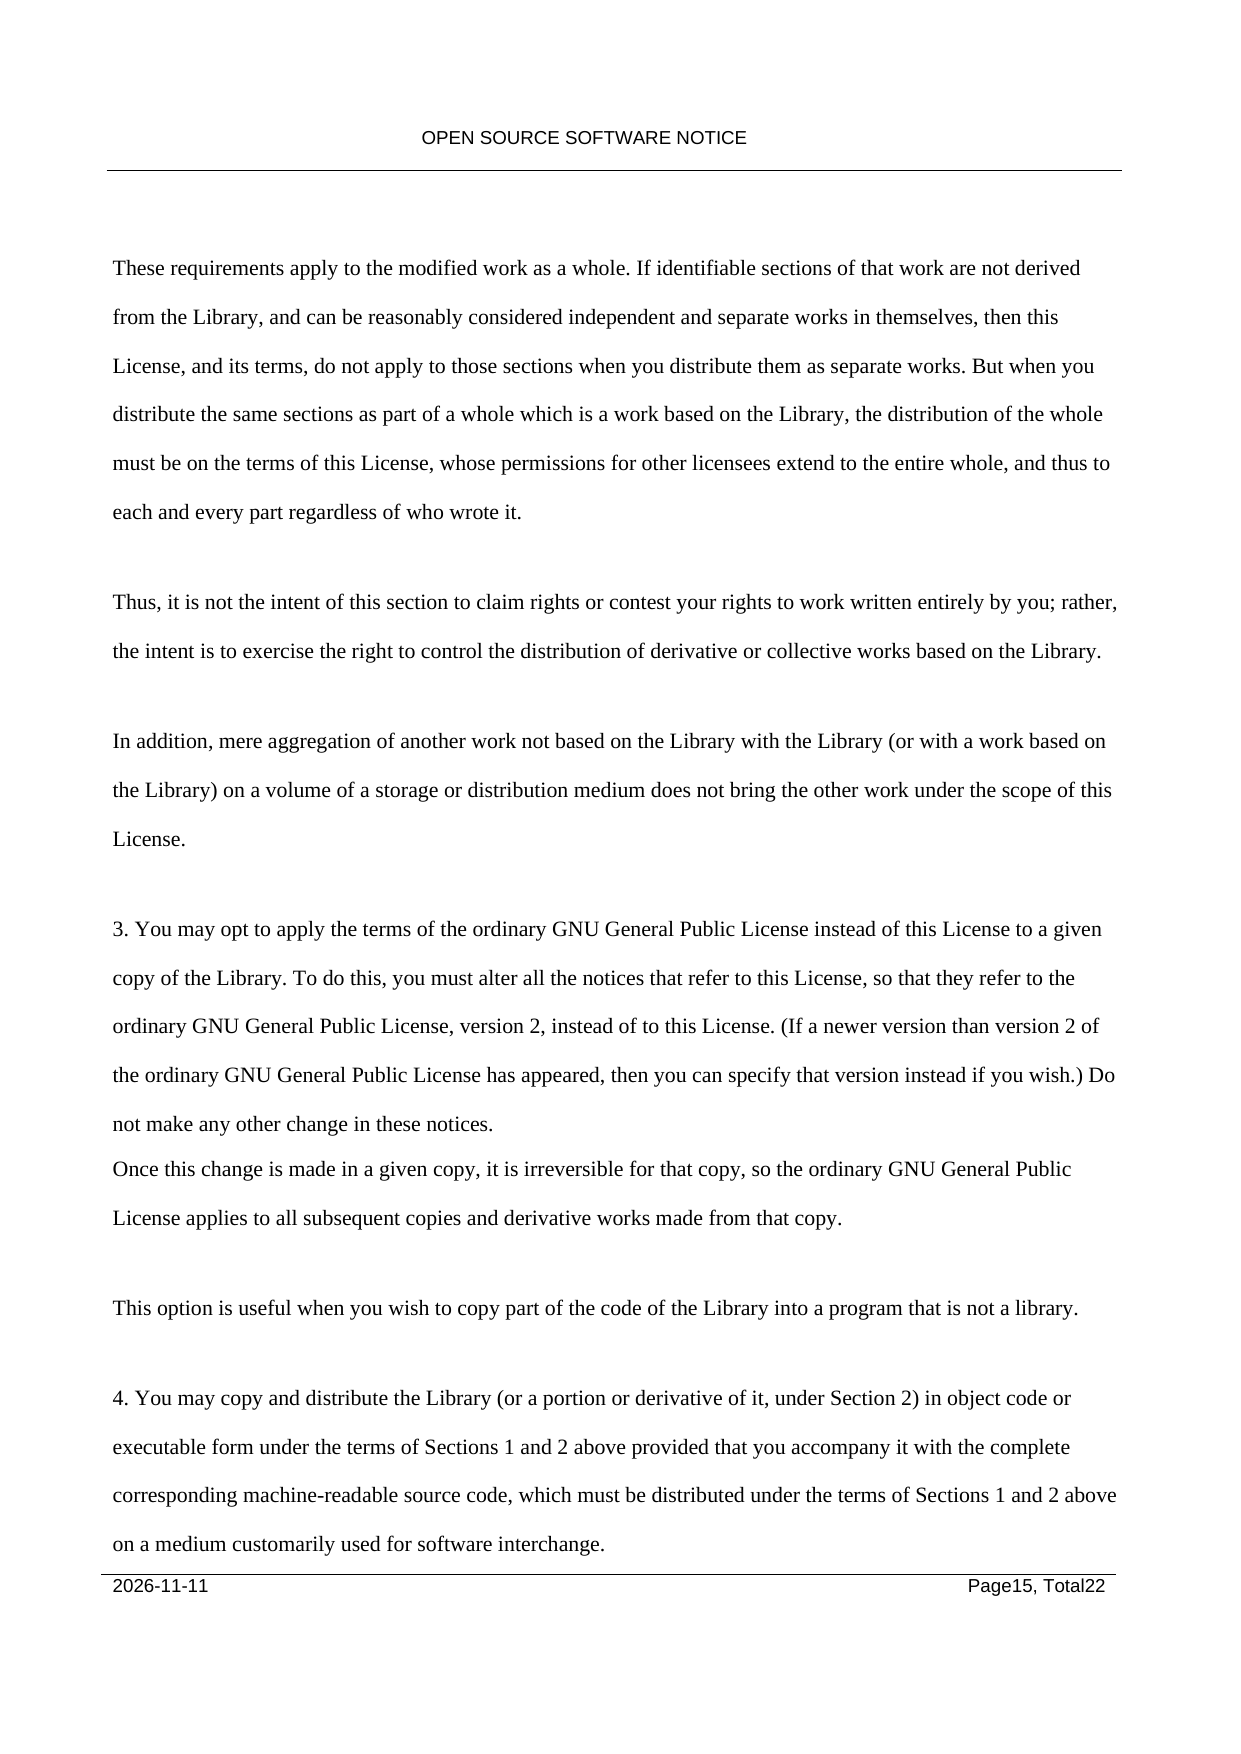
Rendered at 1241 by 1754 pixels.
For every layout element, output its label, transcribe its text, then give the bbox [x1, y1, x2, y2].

text Thus, it is not the intent of this section to claim rights or contest your rights to work written entirely by you; rather, the intent is to exercise the right to control the distribution of derivative or collective works based on the Library. [112, 585, 1128, 667]
text 4. You may copy and distribute the Library (or a portion or derivative of it, under Section 2) in object code or executable form under the terms of Sections 1 and 2 above provided that you accompany it with the complete corresponding machine-readable source code, which must be distributed under the terms of Sections 1 and 2 above on a medium customarily used for software interchange. [112, 1381, 1128, 1560]
text This option is useful when you wish to copy part of the code of the Library into a program that is not a library. [112, 1291, 1128, 1324]
text Once this change is made in a given copy, it is irreversible for that copy, so the ordinary GNU General Public License applies to all subsequent copies and derivative works made from that copy. [112, 1152, 1128, 1233]
text These requirements apply to the modified work as a whole. If identifiable sections of that work are not derived from the Library, and can be reasonably considered independent and separate works in themselves, then this License, and its terms, do not apply to those sections when you distribute them as separate works. But when you distribute the same sections as part of a whole which is a work based on the Library, the distribution of the whole must be on the terms of this License, whose permissions for other licensees extend to the entire whole, and thus to each and every part regardless of who wrote it. [112, 251, 1128, 528]
text In addition, mere aggregation of another work not based on the Library with the Library (or with a work based on the Library) on a volume of a storage or distribution medium does not bring the other work under the scope of this License. [112, 724, 1128, 854]
text 3. You may opt to apply the terms of the ordinary GNU General Public License instead of this License to a given copy of the Library. To do this, you must alter all the notices that refer to this License, so that they refer to the ordinary GNU General Public License, version 2, instead of to this License. (If a newer version than version 2 of the ordinary GNU General Public License has appeared, then you can specify that version instead if you wish.) Do not make any other change in these notices. [112, 912, 1128, 1139]
